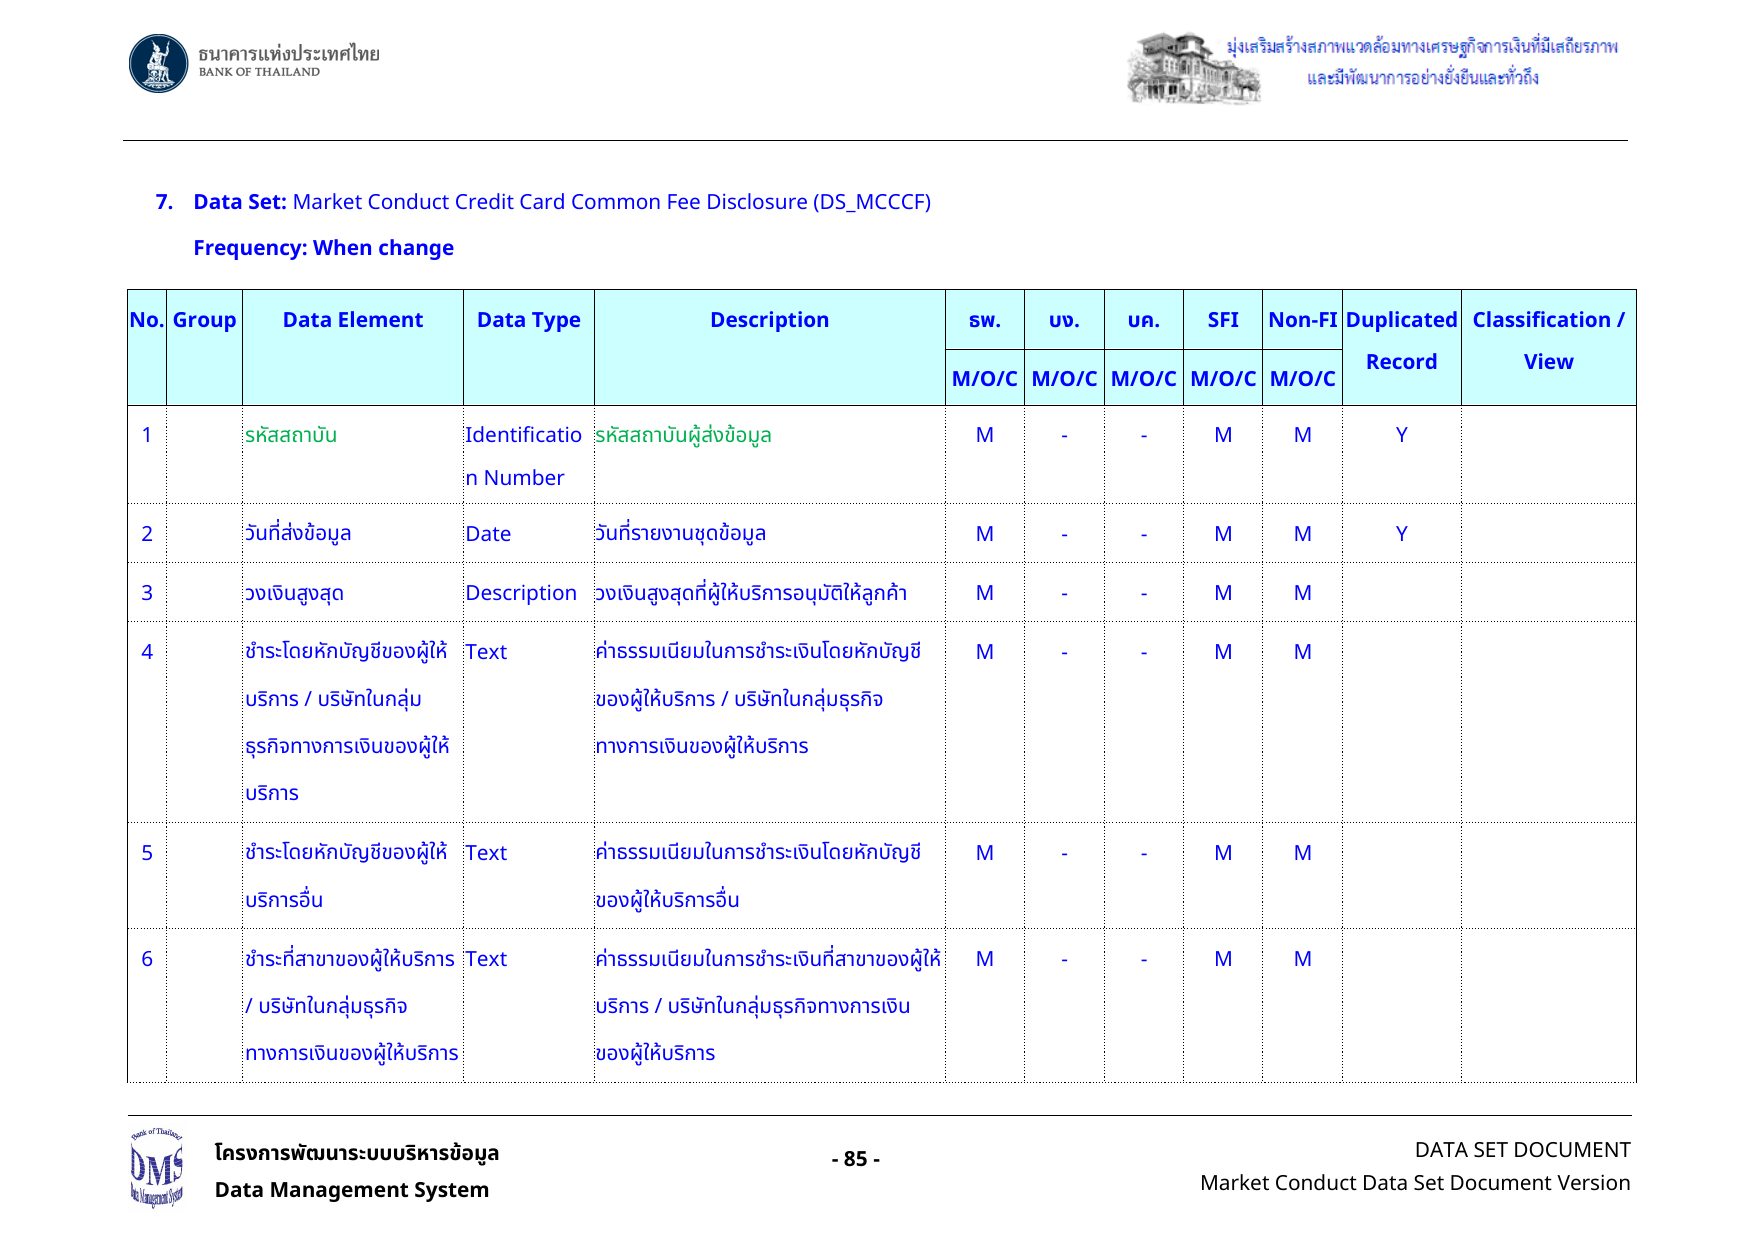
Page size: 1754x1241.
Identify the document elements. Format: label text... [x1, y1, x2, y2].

list Frequency: When change [193, 218, 1626, 264]
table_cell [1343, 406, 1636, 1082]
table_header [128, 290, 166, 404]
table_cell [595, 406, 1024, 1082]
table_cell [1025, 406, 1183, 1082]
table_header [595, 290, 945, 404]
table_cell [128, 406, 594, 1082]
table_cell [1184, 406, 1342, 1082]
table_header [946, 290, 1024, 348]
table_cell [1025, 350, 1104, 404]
picture [127, 1123, 187, 1212]
picture [1126, 28, 1622, 108]
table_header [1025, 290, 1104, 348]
subtitle Data Set: Market Conduct Credit Card Common Fee Disclosure (DS_MCCCF) [156, 172, 1626, 218]
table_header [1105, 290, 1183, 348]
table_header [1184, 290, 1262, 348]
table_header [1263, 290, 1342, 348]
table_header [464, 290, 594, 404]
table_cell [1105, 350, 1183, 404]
picture [118, 24, 391, 103]
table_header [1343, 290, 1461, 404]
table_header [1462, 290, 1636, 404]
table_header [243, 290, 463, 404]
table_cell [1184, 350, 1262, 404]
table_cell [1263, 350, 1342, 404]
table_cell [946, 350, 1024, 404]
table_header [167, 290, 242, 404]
